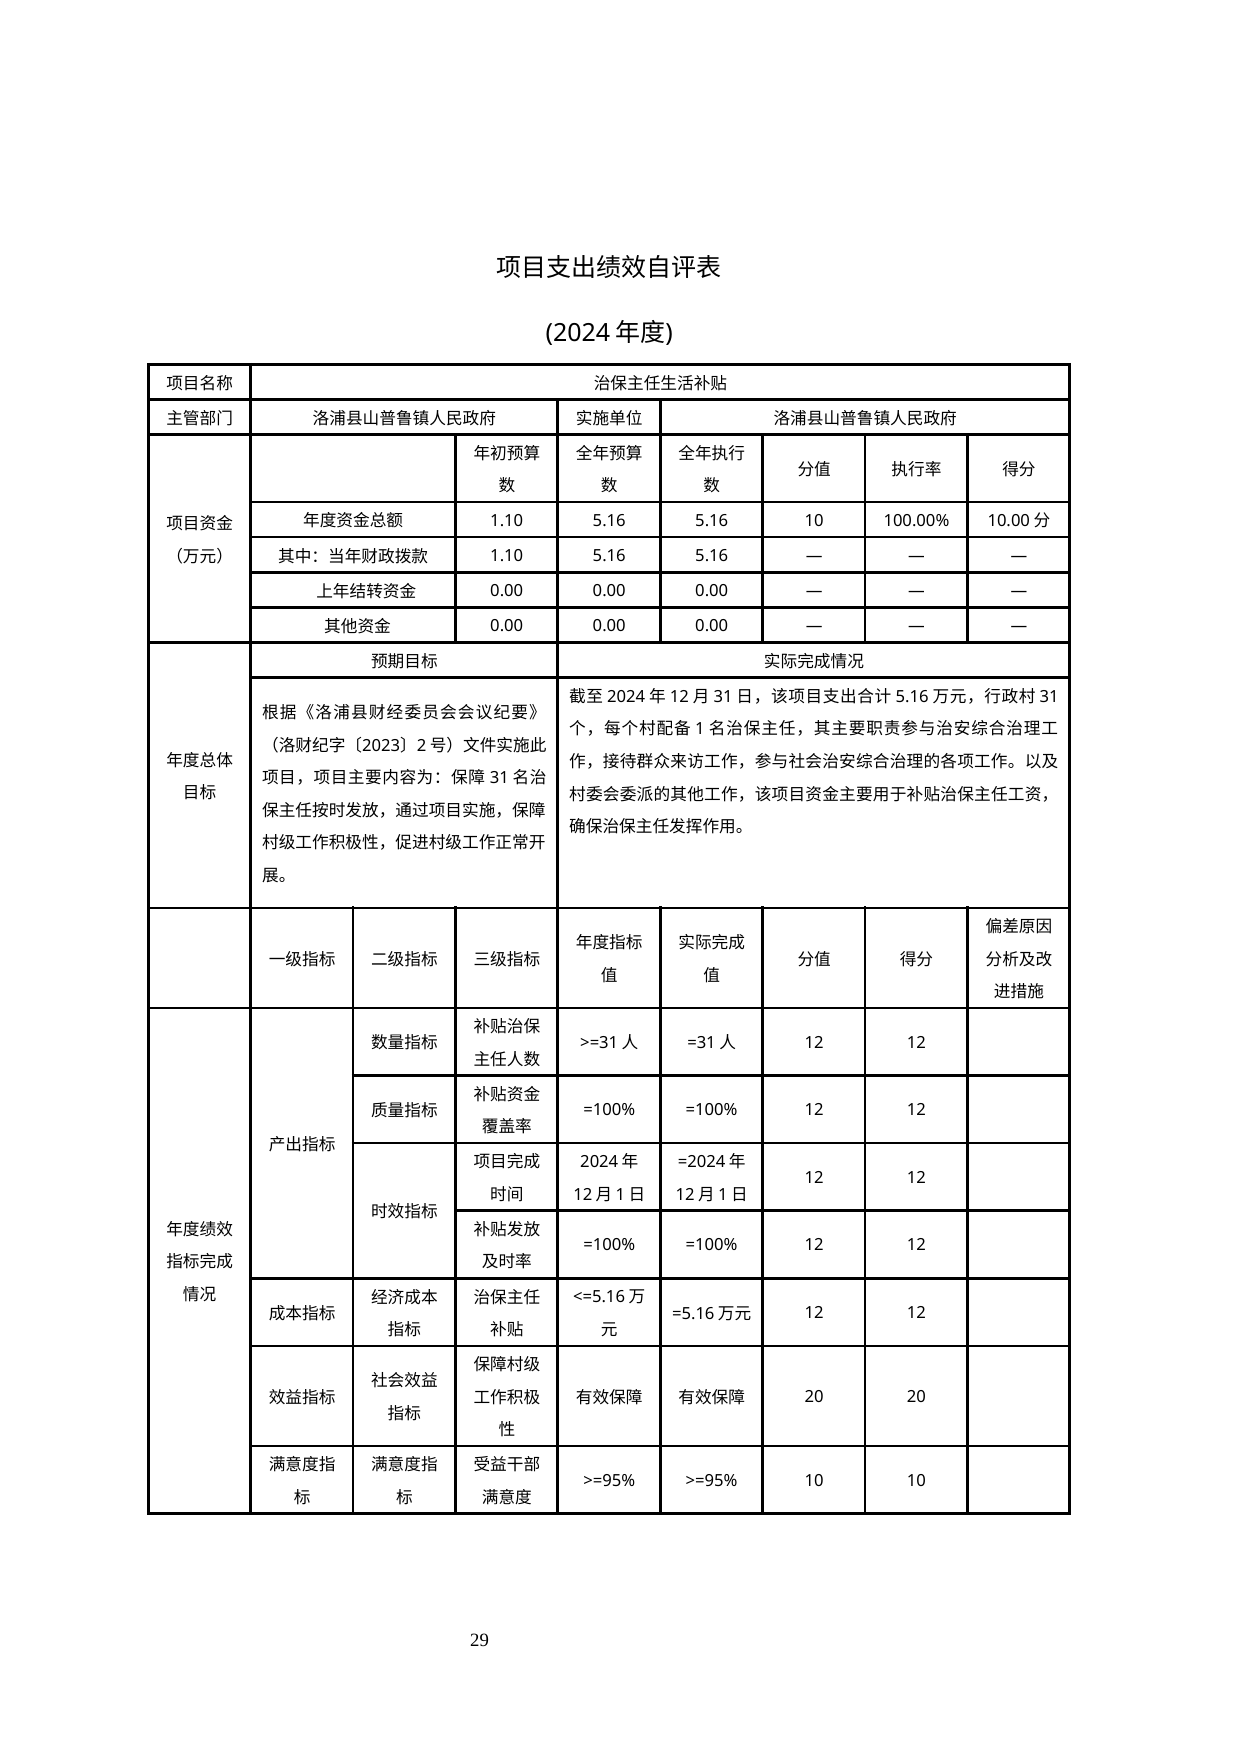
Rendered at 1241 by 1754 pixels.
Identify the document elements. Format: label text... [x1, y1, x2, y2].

table_cell 三级指标 [457, 909, 556, 1006]
table_cell — [969, 609, 1068, 641]
table_cell =31人 [662, 1009, 761, 1074]
table_cell 0.00 [457, 574, 556, 606]
table_cell 12 [764, 1212, 864, 1277]
table_cell 12 [764, 1009, 864, 1074]
table_cell 效益指标 [252, 1347, 352, 1444]
table_cell — [764, 538, 864, 571]
table_cell 0.00 [662, 609, 761, 641]
table_cell [969, 1212, 1068, 1277]
table_cell 洛浦县山普鲁镇人民政府 [252, 401, 556, 433]
table_header 项目支出绩效自评表 [148, 233, 1070, 298]
table_cell 数量指标 [354, 1009, 454, 1074]
table_cell 分值 [764, 436, 864, 501]
table_cell 10 [764, 503, 864, 536]
table_cell [252, 436, 454, 501]
table_cell 12 [764, 1280, 864, 1344]
table_cell 受益干部满意度 [457, 1447, 556, 1512]
table_cell 5.16 [559, 503, 659, 536]
table_cell 有效保障 [559, 1347, 659, 1444]
table_cell 项目资金 （万元） [150, 436, 249, 641]
table_cell [969, 1347, 1068, 1444]
table_cell 10.00分 [969, 503, 1068, 536]
table_cell 5.16 [662, 538, 761, 571]
table_cell 0.00 [559, 574, 659, 606]
table_cell =5.16万元 [662, 1280, 761, 1344]
table_cell [969, 1280, 1068, 1344]
table_cell 有效保障 [662, 1347, 761, 1444]
table_cell 全年执行数 [662, 436, 761, 501]
table_cell 12 [866, 1077, 966, 1142]
table_cell 偏差原因分析及改进措施 [969, 909, 1068, 1006]
table_cell (2024年度) [148, 298, 1070, 363]
table_cell 预期目标 [252, 644, 556, 676]
table_cell 补贴治保主任人数 [457, 1009, 556, 1074]
table_cell 项目完成时间 [457, 1144, 556, 1209]
table_cell — [866, 574, 966, 606]
table_cell — [764, 574, 864, 606]
table_cell [969, 1447, 1068, 1512]
table_cell 执行率 [866, 436, 966, 501]
table_cell 12 [866, 1280, 966, 1344]
table_cell 满意度指标 [354, 1447, 454, 1512]
table_cell 年初预算数 [457, 436, 556, 501]
table_cell 主管部门 [150, 401, 249, 433]
table_cell 0.00 [662, 574, 761, 606]
table_cell 2024年12月1日 [559, 1144, 659, 1209]
table_cell =100% [559, 1212, 659, 1277]
table_cell 产出指标 [252, 1009, 352, 1277]
table_cell 实际完成情况 [559, 644, 1068, 676]
table_cell [969, 1009, 1068, 1074]
table_cell 上年结转资金 [252, 574, 454, 606]
table_cell [969, 1144, 1068, 1209]
table_cell 一级指标 [252, 909, 352, 1006]
table_cell 项目名称 [150, 366, 249, 398]
table_cell 保障村级工作积极性 [457, 1347, 556, 1444]
table_cell [150, 909, 249, 1006]
table_cell 截至2024年12月31日，该项目支出合计5.16万元，行政村31个，每个村配备1名治保主任，其主要职责参与治安综合治理工作，接待群众来访工作，参与社会治安综合治理的各项工作。以及村委会委派的其他工作，该项目资金主要用于补贴治保主任工资，确保治保主任发挥作用。 [559, 679, 1068, 906]
table_cell 12 [764, 1077, 864, 1142]
table_cell — [866, 538, 966, 571]
table_cell 20 [764, 1347, 864, 1444]
table_cell 全年预算数 [559, 436, 659, 501]
table_cell 补贴发放及时率 [457, 1212, 556, 1277]
table_cell >=31人 [559, 1009, 659, 1074]
table_cell >=95% [662, 1447, 761, 1512]
table_cell 得分 [969, 436, 1068, 501]
table_cell 年度绩效指标完成情况 [150, 1009, 249, 1512]
table_cell 成本指标 [252, 1280, 352, 1344]
table_cell 12 [866, 1144, 966, 1209]
table_cell 100.00% [866, 503, 966, 536]
table_cell 质量指标 [354, 1077, 454, 1142]
table_cell 时效指标 [354, 1144, 454, 1277]
table_cell 12 [764, 1144, 864, 1209]
table_cell 补贴资金覆盖率 [457, 1077, 556, 1142]
table_cell 10 [764, 1447, 864, 1512]
table_cell 经济成本指标 [354, 1280, 454, 1344]
table_cell 5.16 [662, 503, 761, 536]
table_cell 20 [866, 1347, 966, 1444]
table_cell 实施单位 [559, 401, 659, 433]
table_cell — [969, 538, 1068, 571]
table_cell =100% [559, 1077, 659, 1142]
table_cell 0.00 [457, 609, 556, 641]
table_cell 年度总体目标 [150, 644, 249, 906]
table_cell [969, 1077, 1068, 1142]
table_cell 5.16 [559, 538, 659, 571]
table_cell =100% [662, 1212, 761, 1277]
table_cell 实际完成值 [662, 909, 761, 1006]
table_cell >=95% [559, 1447, 659, 1512]
table_cell 0.00 [559, 609, 659, 641]
table_cell 12 [866, 1009, 966, 1074]
table_cell 1.10 [457, 503, 556, 536]
table_cell 年度指标值 [559, 909, 659, 1006]
table_cell =100% [662, 1077, 761, 1142]
table_cell 得分 [866, 909, 966, 1006]
table_cell 二级指标 [354, 909, 454, 1006]
table_cell 其中：当年财政拨款 [252, 538, 454, 571]
table_cell 根据《洛浦县财经委员会会议纪要》（洛财纪字〔2023〕2号）文件实施此项目，项目主要内容为：保障31名治保主任按时发放，通过项目实施，保障村级工作积极性，促进村级工作正常开展。 [252, 679, 556, 906]
table_cell — [764, 609, 864, 641]
table_cell 其他资金 [252, 609, 454, 641]
table_cell 治保主任生活补贴 [252, 366, 1068, 398]
table_cell 分值 [764, 909, 864, 1006]
table_cell 12 [866, 1212, 966, 1277]
table_cell 洛浦县山普鲁镇人民政府 [662, 401, 1068, 433]
table_cell 年度资金总额 [252, 503, 454, 536]
table_cell 1.10 [457, 538, 556, 571]
table_cell — [866, 609, 966, 641]
table_cell 满意度指标 [252, 1447, 352, 1512]
table_cell 治保主任补贴 [457, 1280, 556, 1344]
table_cell — [969, 574, 1068, 606]
table_cell <=5.16万元 [559, 1280, 659, 1344]
table_cell 10 [866, 1447, 966, 1512]
table_cell =2024年12月1日 [662, 1144, 761, 1209]
table_cell 社会效益指标 [354, 1347, 454, 1444]
